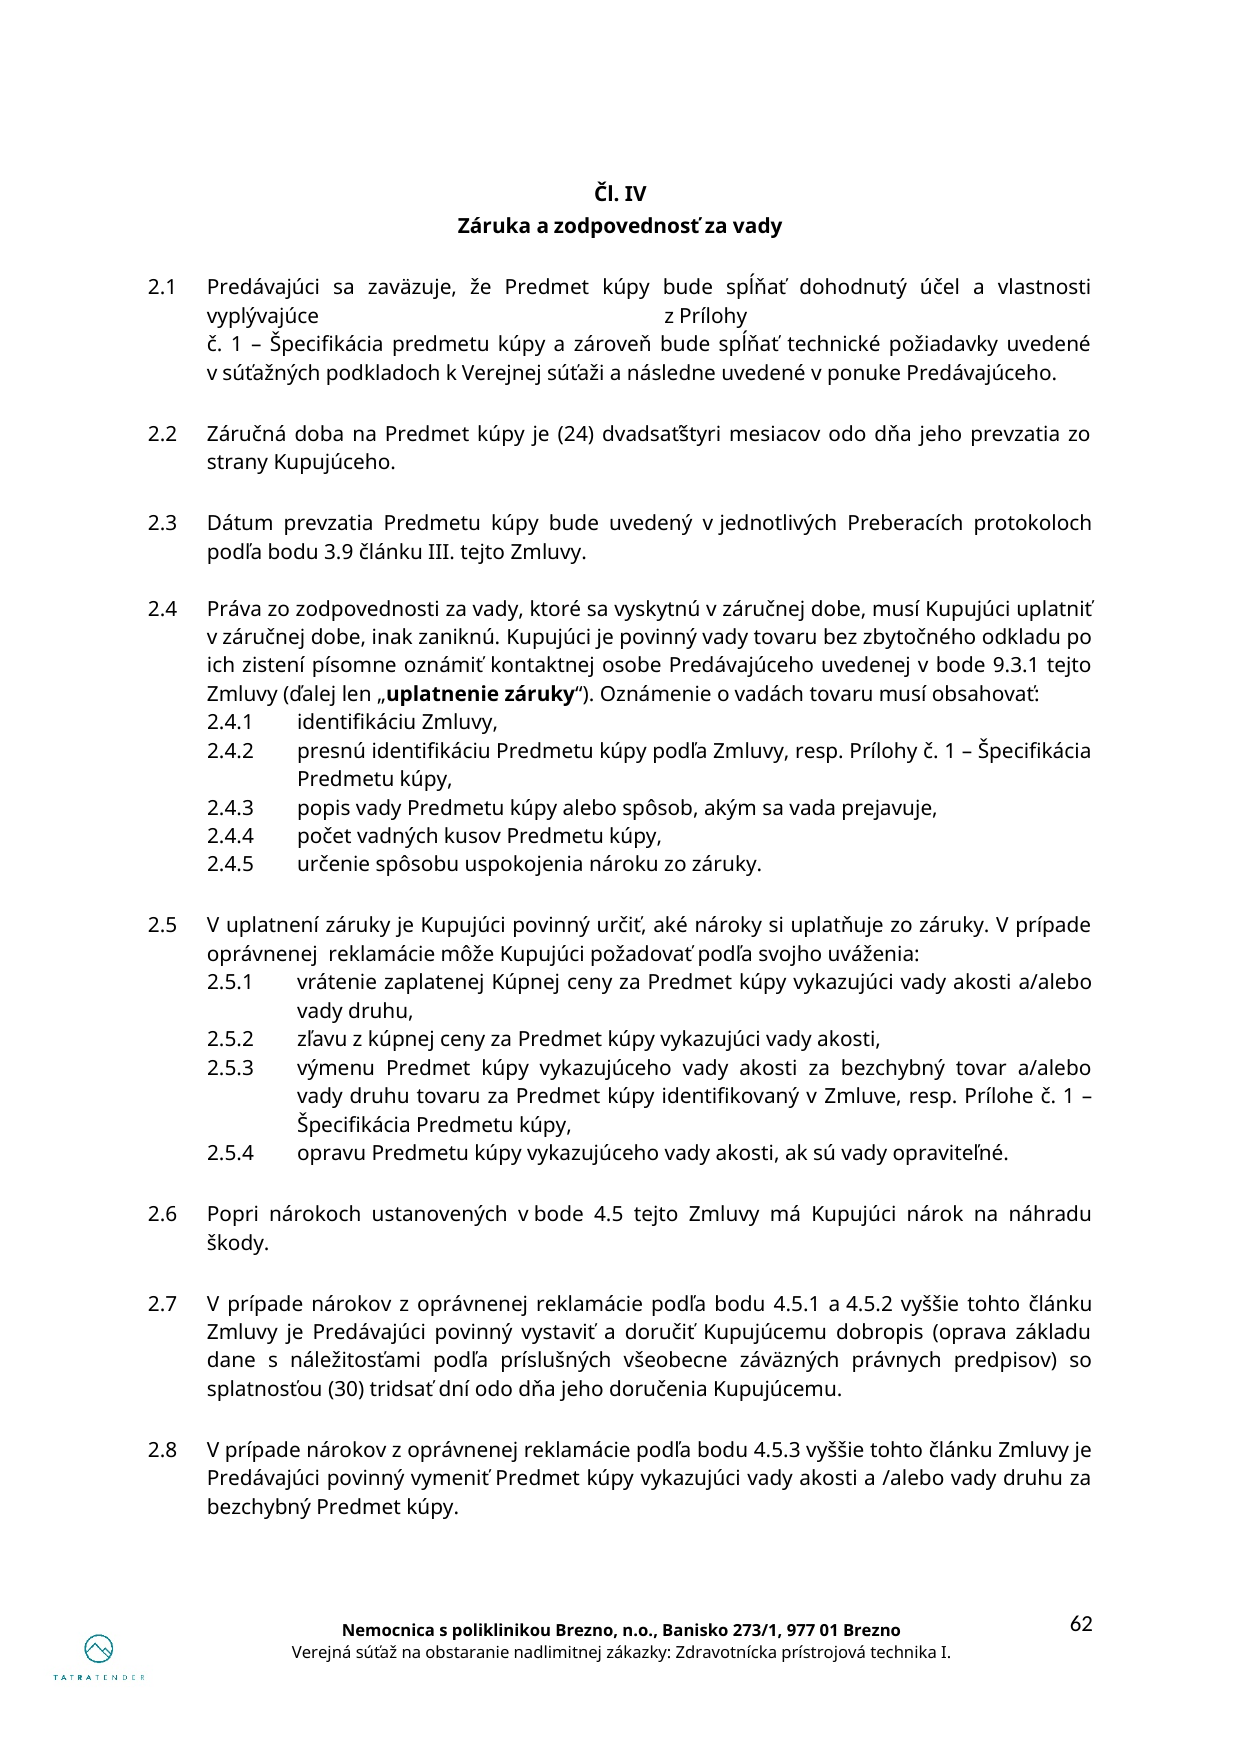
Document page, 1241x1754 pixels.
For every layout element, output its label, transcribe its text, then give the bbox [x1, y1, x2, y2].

list presnú identifikáciu Predmetu kúpy podľa Zmluvy, resp. Prílohy č. 1 – Špecifikácia Predmetu kúpy, [207, 736, 1093, 793]
list Popri nárokoch ustanovených v bode 4.5 tejto Zmluvy má Kupujúci nárok na náhradu škody. [148, 1199, 1093, 1256]
text Čl. IV [148, 179, 1093, 207]
text Záruka a zodpovednosť za vady [148, 211, 1093, 240]
list popis vady Predmetu kúpy alebo spôsob, akým sa vada prejavuje, [207, 793, 1093, 821]
picture [32, 1610, 165, 1704]
list vrátenie zaplatenej Kúpnej ceny za Predmet kúpy vykazujúci vady akosti a/alebo vady druhu, [207, 967, 1093, 1024]
list výmenu Predmet kúpy vykazujúceho vady akosti za bezchybný tovar a/alebo vady druhu tovaru za Predmet kúpy identifikovaný v Zmluve, resp. Prílohe č. 1 – Špecifikácia Predmetu kúpy, [207, 1053, 1093, 1138]
list určenie spôsobu uspokojenia nároku zo záruky. [207, 849, 1093, 878]
list zľavu z kúpnej ceny za Predmet kúpy vykazujúci vady akosti, [207, 1024, 1093, 1053]
list V prípade nárokov z oprávnenej reklamácie podľa bodu 4.5.3 vyššie tohto článku Zmluvy je Predávajúci povinný vymeniť Predmet kúpy vykazujúci vady akosti a /alebo vady druhu za bezchybný Predmet kúpy. [148, 1435, 1093, 1520]
list Práva zo zodpovednosti za vady, ktoré sa vyskytnú v záručnej dobe, musí Kupujúci uplatniť v záručnej dobe, inak zaniknú. Kupujúci je povinný vady tovaru bez zbytočného odkladu po ich zistení písomne oznámiť kontaktnej osobe Predávajúceho uvedenej v bode 9.3.1 tejto Zmluvy (ďalej len „uplatnenie záruky“). Oznámenie o vadách tovaru musí obsahovať: [148, 594, 1093, 707]
list identifikáciu Zmluvy, [207, 707, 1093, 736]
list V uplatnení záruky je Kupujúci povinný určiť, aké nároky si uplatňuje zo záruky. V prípade oprávnenej reklamácie môže Kupujúci požadovať podľa svojho uváženia: [148, 911, 1093, 967]
list Záručná doba na Predmet kúpy je (24) dvadsaťštyri mesiacov odo dňa jeho prevzatia zo strany Kupujúceho. [148, 419, 1093, 476]
list Predávajúci sa zaväzuje, že Predmet kúpy bude spĺňať dohodnutý účel a vlastnosti vyplývajúce z Prílohy č. 1 – Špecifikácia predmetu kúpy a zároveň bude spĺňať technické požiadavky uvedené v súťažných podkladoch k Verejnej súťaži a následne uvedené v ponuke Predávajúceho. [148, 272, 1093, 386]
list počet vadných kusov Predmetu kúpy, [207, 821, 1093, 849]
list Dátum prevzatia Predmetu kúpy bude uvedený v jednotlivých Preberacích protokoloch podľa bodu 3.9 článku III. tejto Zmluvy. [148, 508, 1093, 565]
list V prípade nárokov z oprávnenej reklamácie podľa bodu 4.5.1 a 4.5.2 vyššie tohto článku Zmluvy je Predávajúci povinný vystaviť a doručiť Kupujúcemu dobropis (oprava základu dane s náležitosťami podľa príslušných všeobecne záväzných právnych predpisov) so splatnosťou (30) tridsať dní odo dňa jeho doručenia Kupujúcemu. [148, 1289, 1093, 1402]
list opravu Predmetu kúpy vykazujúceho vady akosti, ak sú vady opraviteľné. [207, 1138, 1093, 1167]
